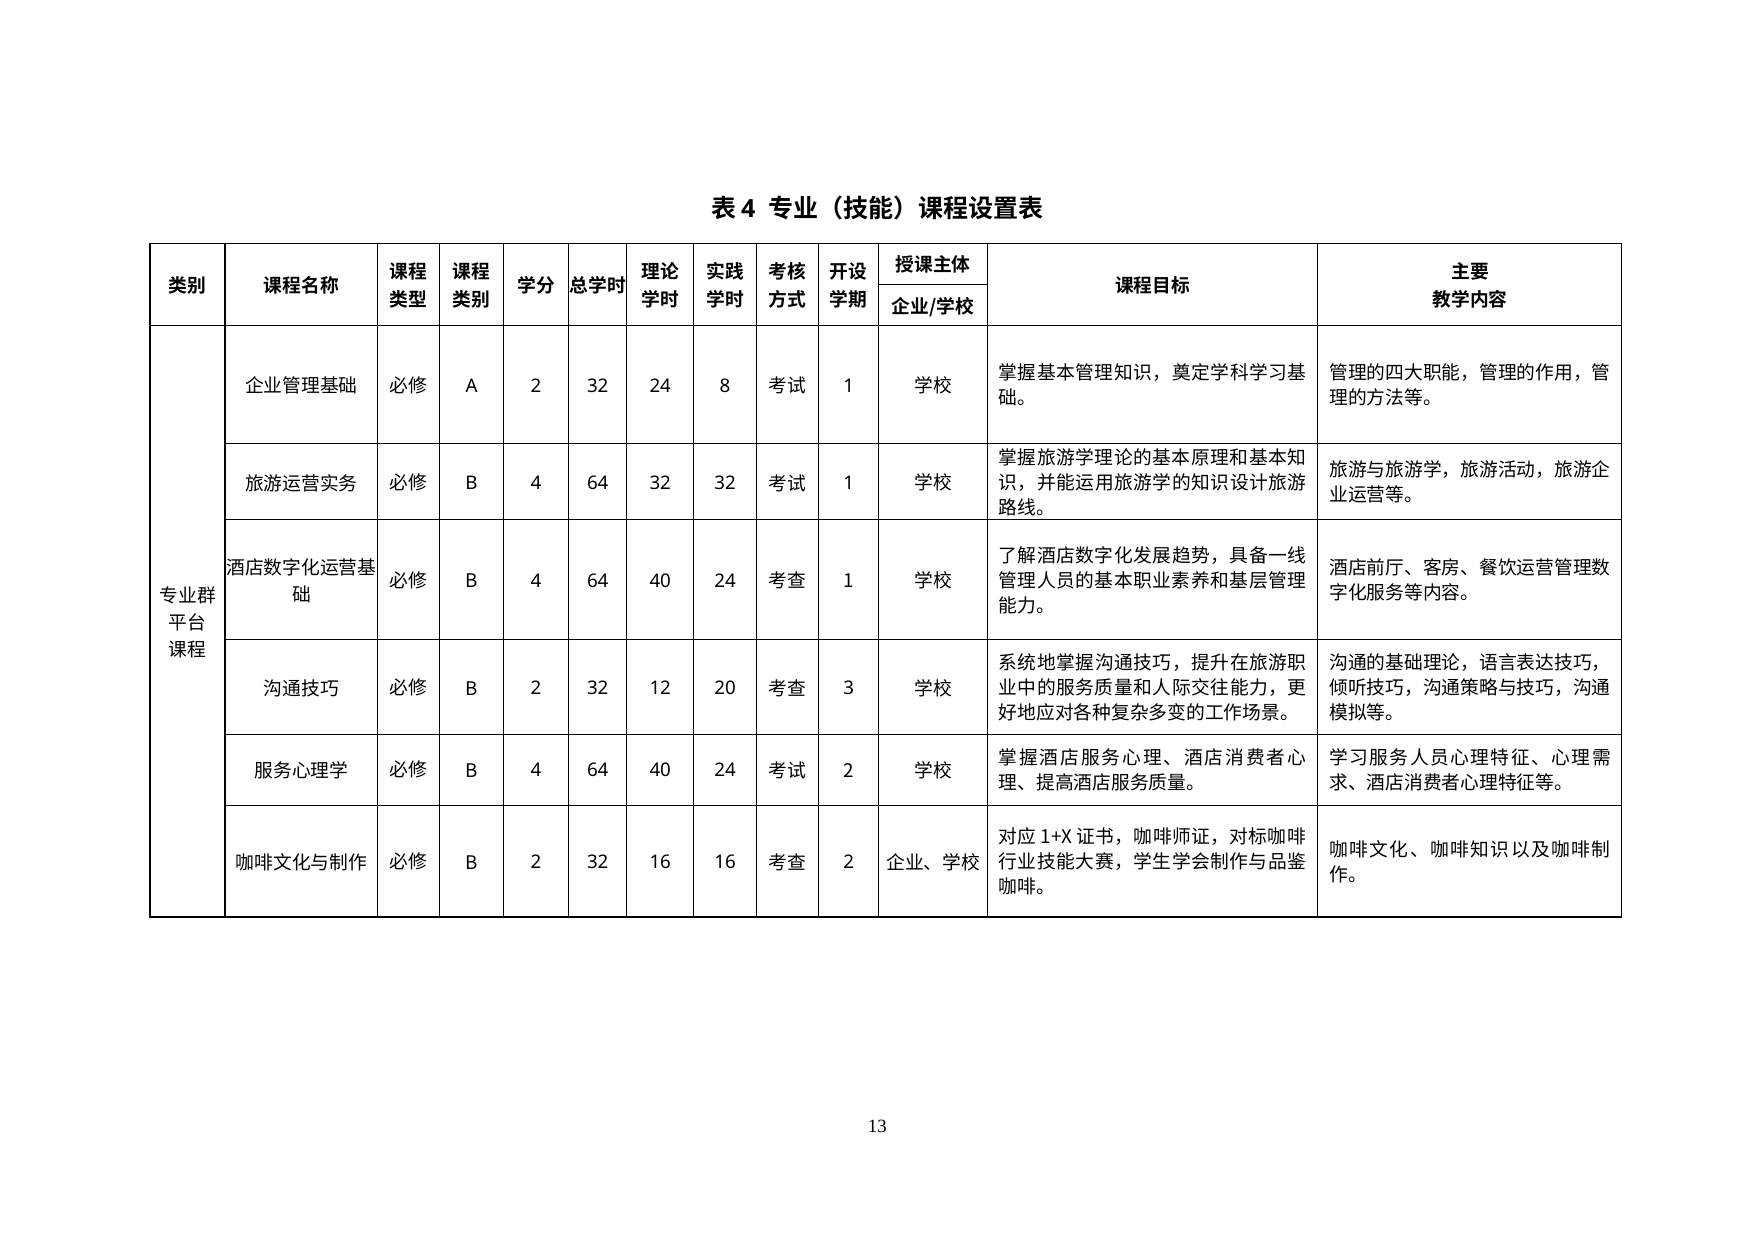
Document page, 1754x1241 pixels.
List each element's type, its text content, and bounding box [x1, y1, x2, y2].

table_cell 学校 [879, 520, 987, 639]
table_cell 3 [819, 640, 878, 734]
table_cell 酒店前厅、客房、餐饮运营管理数字化服务等内容。 [1318, 520, 1621, 639]
table_header 考核 方式 [757, 244, 818, 325]
table_cell 企业、学校 [879, 806, 987, 916]
table_cell 4 [504, 735, 568, 804]
table_cell 考查 [757, 806, 818, 916]
table_cell 专业群平台 课程 [151, 326, 224, 916]
table_cell 20 [694, 640, 756, 734]
table_cell 32 [569, 640, 626, 734]
table_cell 企业管理基础 [226, 326, 377, 443]
table_cell 考查 [757, 640, 818, 734]
table_cell 1 [819, 326, 878, 443]
table_cell 24 [627, 326, 693, 443]
table_cell 32 [569, 326, 626, 443]
table_cell 32 [694, 444, 756, 519]
table_header 类别 [151, 244, 224, 325]
table_cell 企业/学校 [879, 285, 987, 325]
table_cell 32 [569, 806, 626, 916]
table_cell 12 [627, 640, 693, 734]
table_cell B [440, 444, 503, 519]
table_header 课程名称 [226, 244, 377, 325]
table_cell 2 [504, 640, 568, 734]
table_cell 2 [819, 735, 878, 804]
table_cell 学校 [879, 326, 987, 443]
table_cell 服务心理学 [226, 735, 377, 804]
table_cell 咖啡文化、咖啡知识以及咖啡制作。 [1318, 806, 1621, 916]
table_cell 1 [819, 520, 878, 639]
table_cell 64 [569, 520, 626, 639]
table_cell B [440, 735, 503, 804]
table_cell 学校 [879, 735, 987, 804]
table_header 课程 类别 [440, 244, 503, 325]
table_header 开设 学期 [819, 244, 878, 325]
table_cell 1 [819, 444, 878, 519]
table_cell B [440, 806, 503, 916]
table_cell 24 [694, 735, 756, 804]
table_cell 学校 [879, 640, 987, 734]
table_cell A [440, 326, 503, 443]
table_header 实践 学时 [694, 244, 756, 325]
table_cell 2 [504, 326, 568, 443]
table_cell 掌握基本管理知识，奠定学科学习基础。 [988, 326, 1317, 443]
table_cell 咖啡文化与制作 [226, 806, 377, 916]
table_cell 必修 [378, 326, 439, 443]
table_header 课程 类型 [378, 244, 439, 325]
table_header 主要 教学内容 [1318, 244, 1621, 325]
table_cell 管理的四大职能，管理的作用，管理的方法等。 [1318, 326, 1621, 443]
table_cell 16 [694, 806, 756, 916]
table_cell 沟通的基础理论，语言表达技巧，倾听技巧，沟通策略与技巧，沟通模拟等。 [1318, 640, 1621, 734]
table_header 理论 学时 [627, 244, 693, 325]
table_cell 4 [504, 520, 568, 639]
table_cell 系统地掌握沟通技巧，提升在旅游职业中的服务质量和人际交往能力，更好地应对各种复杂多变的工作场景。 [988, 640, 1317, 734]
table_cell 学习服务人员心理特征、心理需求、酒店消费者心理特征等。 [1318, 735, 1621, 804]
table_cell 24 [694, 520, 756, 639]
table_cell 必修 [378, 640, 439, 734]
text 表4 专业（技能）课程设置表 [150, 188, 1604, 224]
table_cell 32 [627, 444, 693, 519]
table_cell 4 [504, 444, 568, 519]
table_cell 必修 [378, 520, 439, 639]
table_cell 考试 [757, 444, 818, 519]
table_cell 64 [569, 735, 626, 804]
table_cell 对应1+X证书，咖啡师证，对标咖啡行业技能大赛，学生学会制作与品鉴咖啡。 [988, 806, 1317, 916]
table_cell 考查 [757, 520, 818, 639]
table_cell 40 [627, 520, 693, 639]
table_cell B [440, 640, 503, 734]
table_cell 8 [694, 326, 756, 443]
table_cell 学校 [879, 444, 987, 519]
table_cell 40 [627, 735, 693, 804]
table_cell 旅游运营实务 [226, 444, 377, 519]
table_cell 64 [569, 444, 626, 519]
table_cell 考试 [757, 326, 818, 443]
table_header 学分 [504, 244, 568, 325]
table_cell 旅游与旅游学，旅游活动，旅游企业运营等。 [1318, 444, 1621, 519]
table_cell B [440, 520, 503, 639]
table_cell 必修 [378, 444, 439, 519]
table_cell 掌握酒店服务心理、酒店消费者心理、提高酒店服务质量。 [988, 735, 1317, 804]
table_header 授课主体 [879, 244, 987, 284]
table_cell 16 [627, 806, 693, 916]
table_cell 考试 [757, 735, 818, 804]
table_cell 沟通技巧 [226, 640, 377, 734]
table_cell 了解酒店数字化发展趋势，具备一线管理人员的基本职业素养和基层管理能力。 [988, 520, 1317, 639]
table_cell 2 [504, 806, 568, 916]
table_header 总学时 [569, 244, 626, 325]
table_cell 2 [819, 806, 878, 916]
table_header 课程目标 [988, 244, 1317, 325]
table_cell 必修 [378, 806, 439, 916]
table_cell 必修 [378, 735, 439, 804]
table_cell 酒店数字化运营基础 [226, 520, 377, 639]
table_cell 掌握旅游学理论的基本原理和基本知识，并能运用旅游学的知识设计旅游路线。 [988, 444, 1317, 519]
